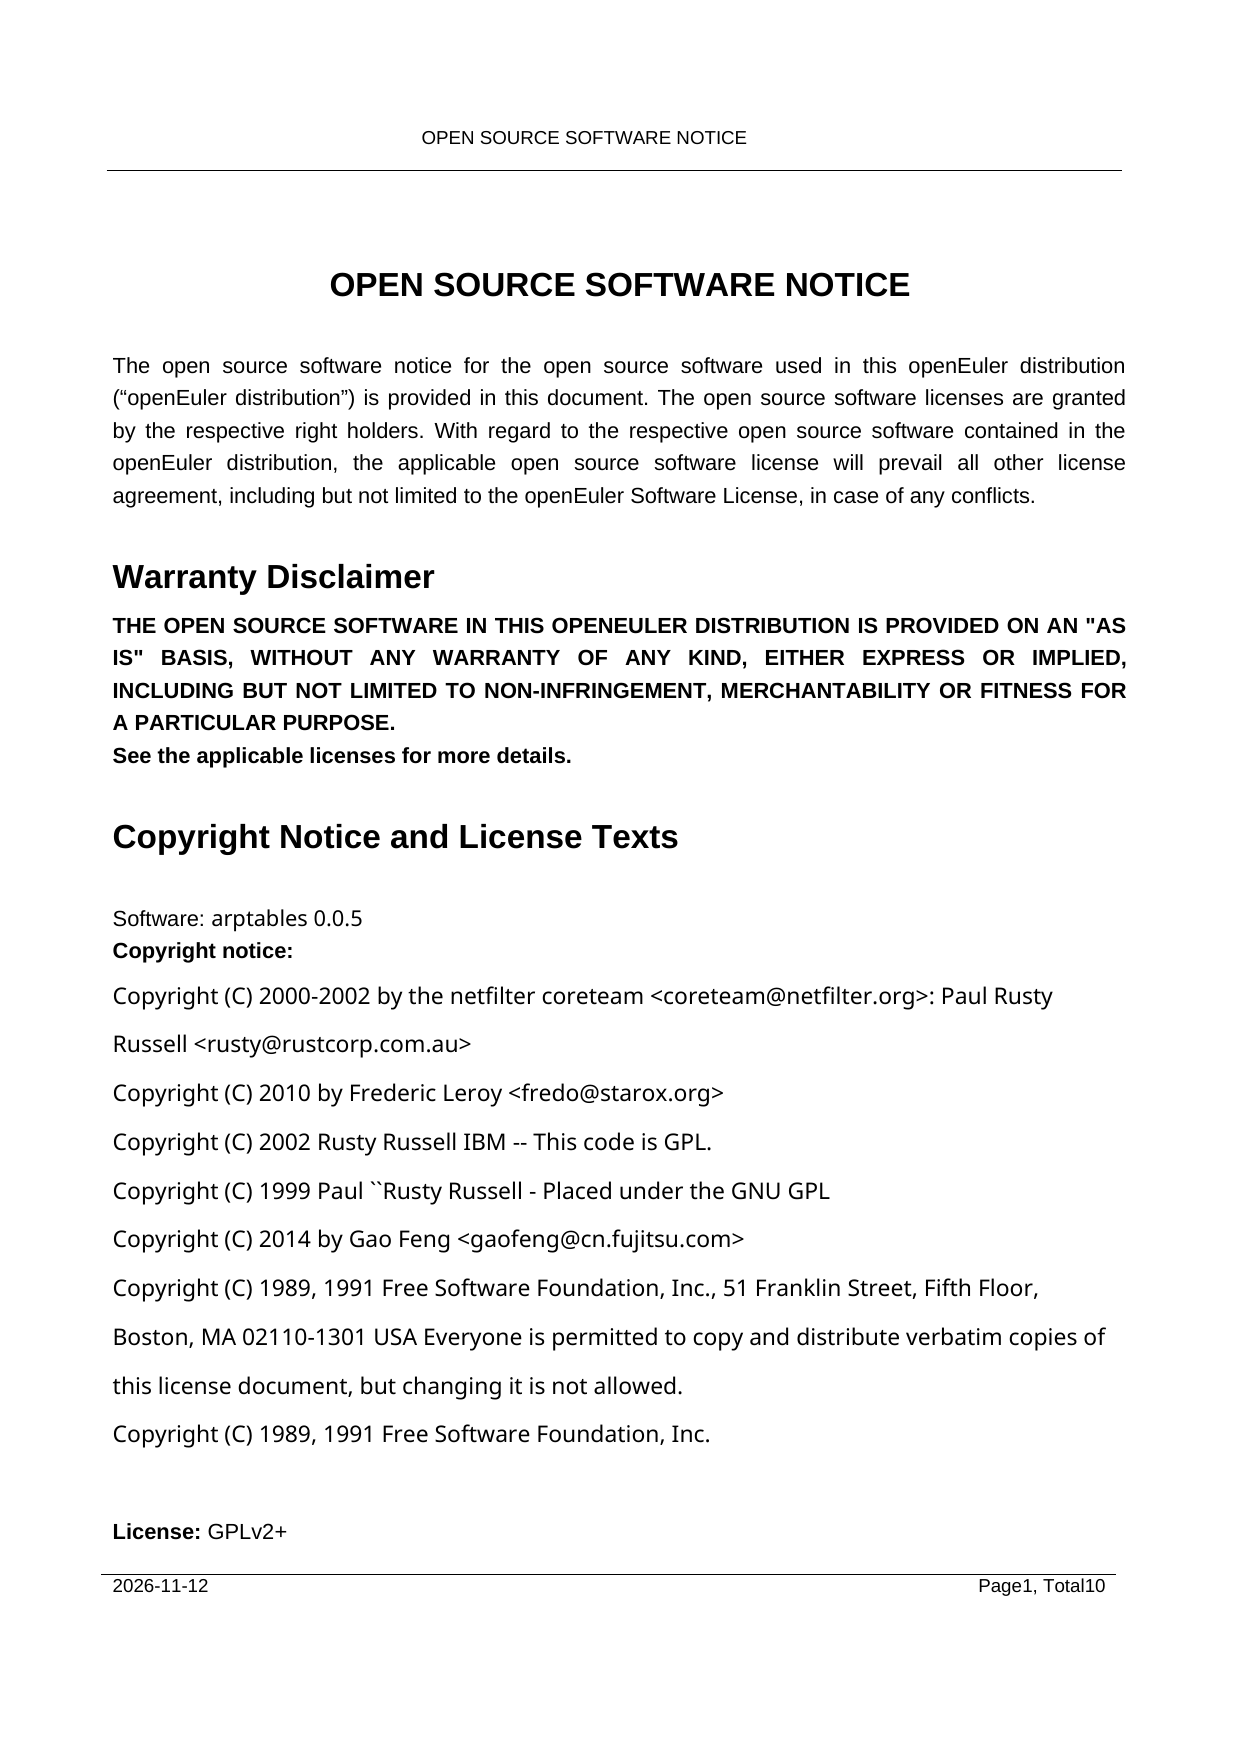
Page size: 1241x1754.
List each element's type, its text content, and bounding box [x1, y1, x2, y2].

text Copyright (C) 2000-2002 by the netfilter coreteam <coreteam@netfilter.org>: Paul Rusty Russell <rusty@rustcorp.com.au> Copyright (C) 2010 by Frederic Leroy <fredo@starox.org> Copyright (C) 2002 Rusty Russell IBM -- This code is GPL. Copyright (C) 1999 Paul ``Rusty Russell - Placed under the GNU GPL Copyright (C) 2014 by Gao Feng <gaofeng@cn.fujitsu.com> Copyright (C) 1989, 1991 Free Software Foundation, Inc., 51 Franklin Street, Fifth Floor, Boston, MA 02110-1301 USA Everyone is permitted to copy and distribute verbatim copies of this license document, but changing it is not allowed. Copyright (C) 1989, 1991 Free Software Foundation, Inc. [112, 979, 1128, 1499]
text License: GPLv2+ [112, 1515, 1128, 1548]
text THE OPEN SOURCE SOFTWARE IN THIS OPENEULER DISTRIBUTION IS PROVIDED ON AN "AS IS" BASIS, WITHOUT ANY WARRANTY OF ANY KIND, EITHER EXPRESS OR IMPLIED, INCLUDING BUT NOT LIMITED TO NON-INFRINGEMENT, MERCHANTABILITY OR FITNESS FOR A PARTICULAR PURPOSE. See the applicable licenses for more details. [112, 609, 1128, 771]
text Warranty Disclaimer [112, 544, 1128, 609]
text OPEN SOURCE SOFTWARE NOTICE [112, 251, 1128, 316]
text The open source software notice for the open source software used in this openEuler distribution (“openEuler distribution”) is provided in this document. The open source software licenses are granted by the respective right holders. With regard to the respective open source software contained in the openEuler distribution, the applicable open source software license will prevail all other license agreement, including but not limited to the openEuler Software License, in case of any conflicts. [112, 349, 1128, 511]
text Software: arptables 0.0.5 [112, 901, 1128, 934]
text Copyright Notice and License Texts [112, 804, 1128, 869]
text Copyright notice: [112, 934, 1128, 966]
